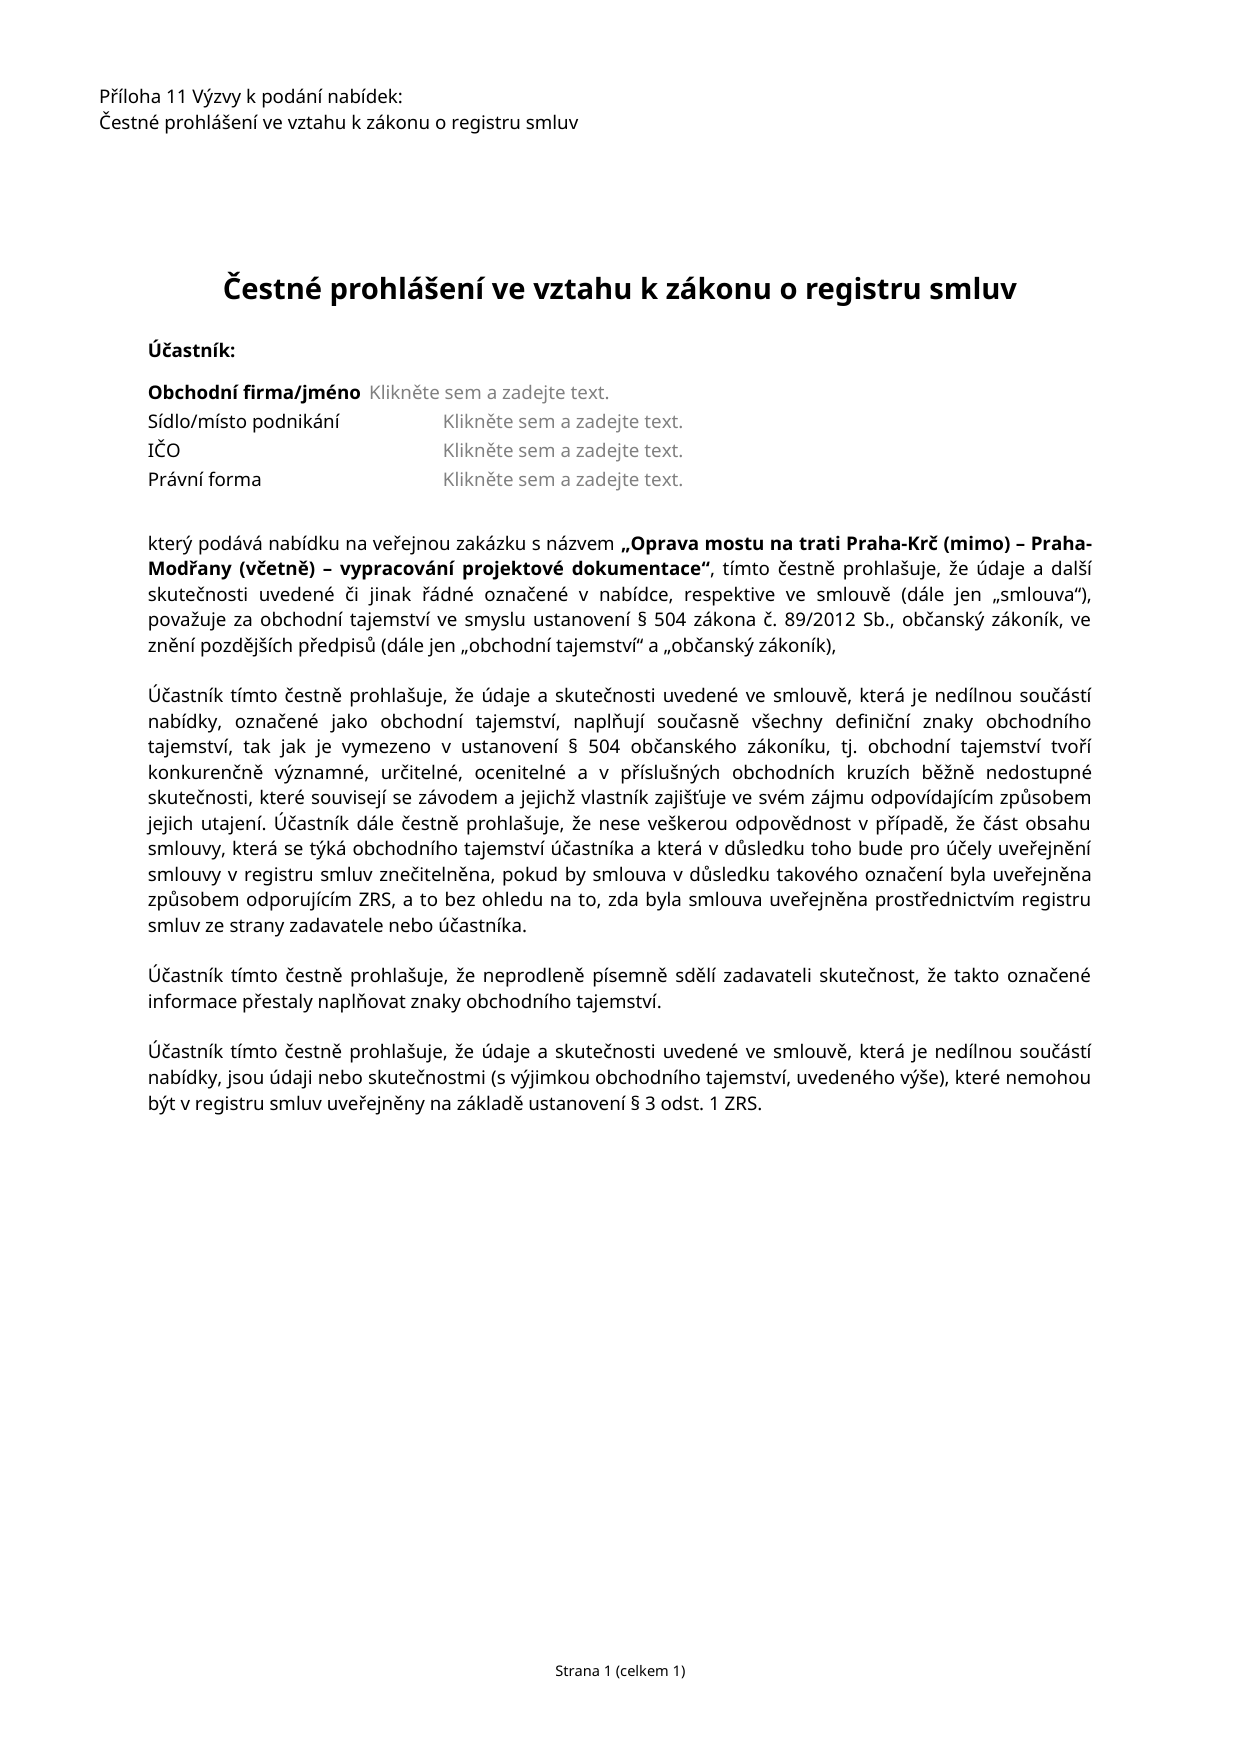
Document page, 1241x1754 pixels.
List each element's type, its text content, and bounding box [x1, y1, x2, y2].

text IČO [148, 434, 1093, 463]
text Právní forma [148, 463, 1093, 492]
title Čestné prohlášení ve vztahu k zákonu o registru smluv [148, 268, 1093, 308]
text Účastník tímto čestně prohlašuje, že údaje a skutečnosti uvedené ve smlouvě, která je nedílnou součástí nabídky, jsou údaji nebo skutečnostmi (s výjimkou obchodního tajemství, uvedeného výše), které nemohou být v registru smluv uveřejněny na základě ustanovení § 3 odst. 1 ZRS. [148, 1039, 1093, 1115]
text který podává nabídku na veřejnou zakázku s názvem „Oprava mostu na trati Praha-Krč (mimo) – Praha-Modřany (včetně) – vypracování projektové dokumentace“, tímto čestně prohlašuje, že údaje a další skutečnosti uvedené či jinak řádné označené v nabídce, respektive ve smlouvě (dále jen „smlouva“), považuje za obchodní tajemství ve smyslu ustanovení § 504 zákona č. 89/2012 Sb., občanský zákoník, ve znění pozdějších předpisů (dále jen „obchodní tajemství“ a „občanský zákoník), [148, 530, 1093, 658]
text Účastník tímto čestně prohlašuje, že údaje a skutečnosti uvedené ve smlouvě, která je nedílnou součástí nabídky, označené jako obchodní tajemství, naplňují současně všechny definiční znaky obchodního tajemství, tak jak je vymezeno v ustanovení § 504 občanského zákoníku, tj. obchodní tajemství tvoří konkurenčně významné, určitelné, ocenitelné a v příslušných obchodních kruzích běžně nedostupné skutečnosti, které souvisejí se závodem a jejichž vlastník zajišťuje ve svém zájmu odpovídajícím způsobem jejich utajení. Účastník dále čestně prohlašuje, že nese veškerou odpovědnost v případě, že část obsahu smlouvy, která se týká obchodního tajemství účastníka a která v důsledku toho bude pro účely uveřejnění smlouvy v registru smluv znečitelněna, pokud by smlouva v důsledku takového označení byla uveřejněna způsobem odporujícím ZRS, a to bez ohledu na to, zda byla smlouva uveřejněna prostřednictvím registru smluv ze strany zadavatele nebo účastníka. [148, 683, 1093, 938]
text Sídlo/místo podnikání [148, 405, 1093, 434]
text Účastník tímto čestně prohlašuje, že neprodleně písemně sdělí zadavateli skutečnost, že takto označené informace přestaly naplňovat znaky obchodního tajemství. [148, 963, 1093, 1014]
text Účastník: [148, 333, 1093, 364]
text Obchodní firma/jméno [148, 376, 1093, 405]
